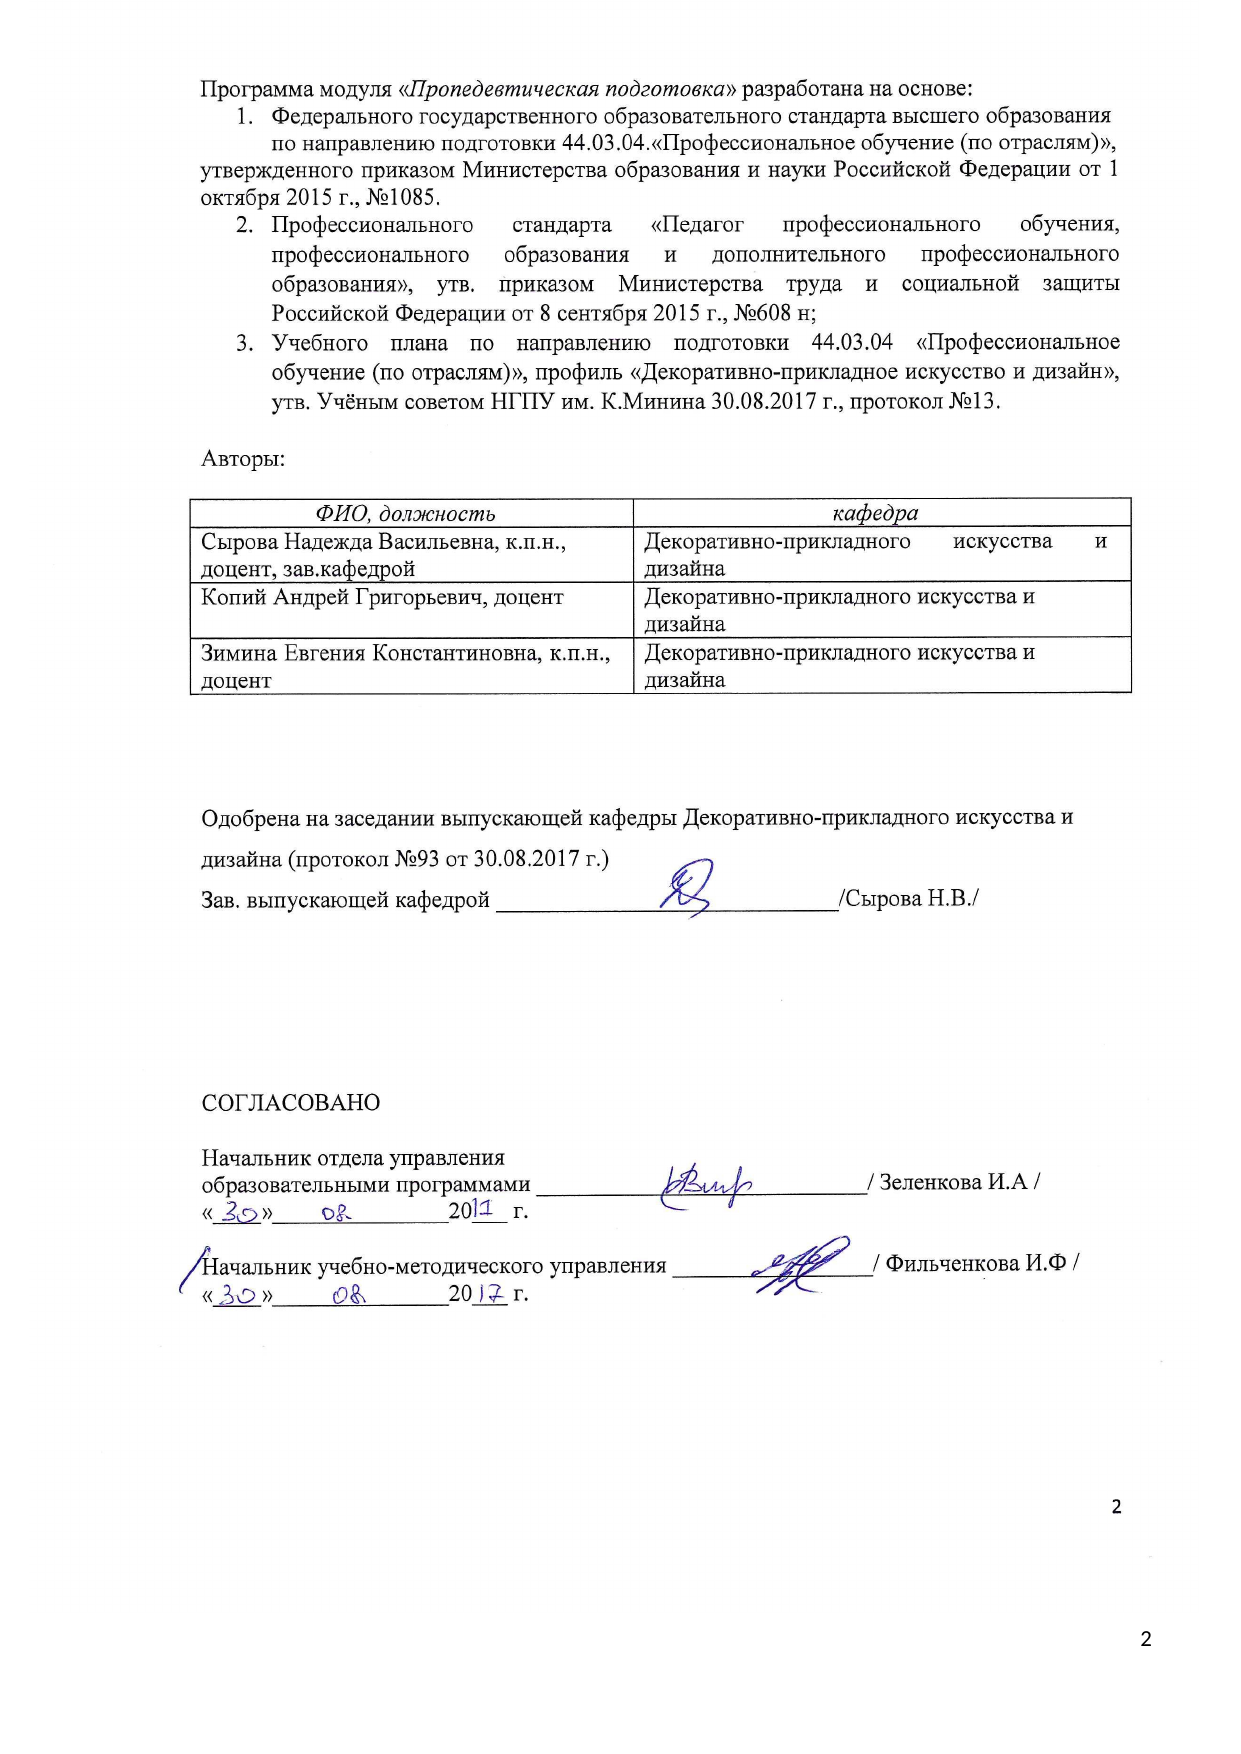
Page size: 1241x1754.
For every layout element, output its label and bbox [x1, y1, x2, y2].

picture [29, 0, 1199, 1613]
